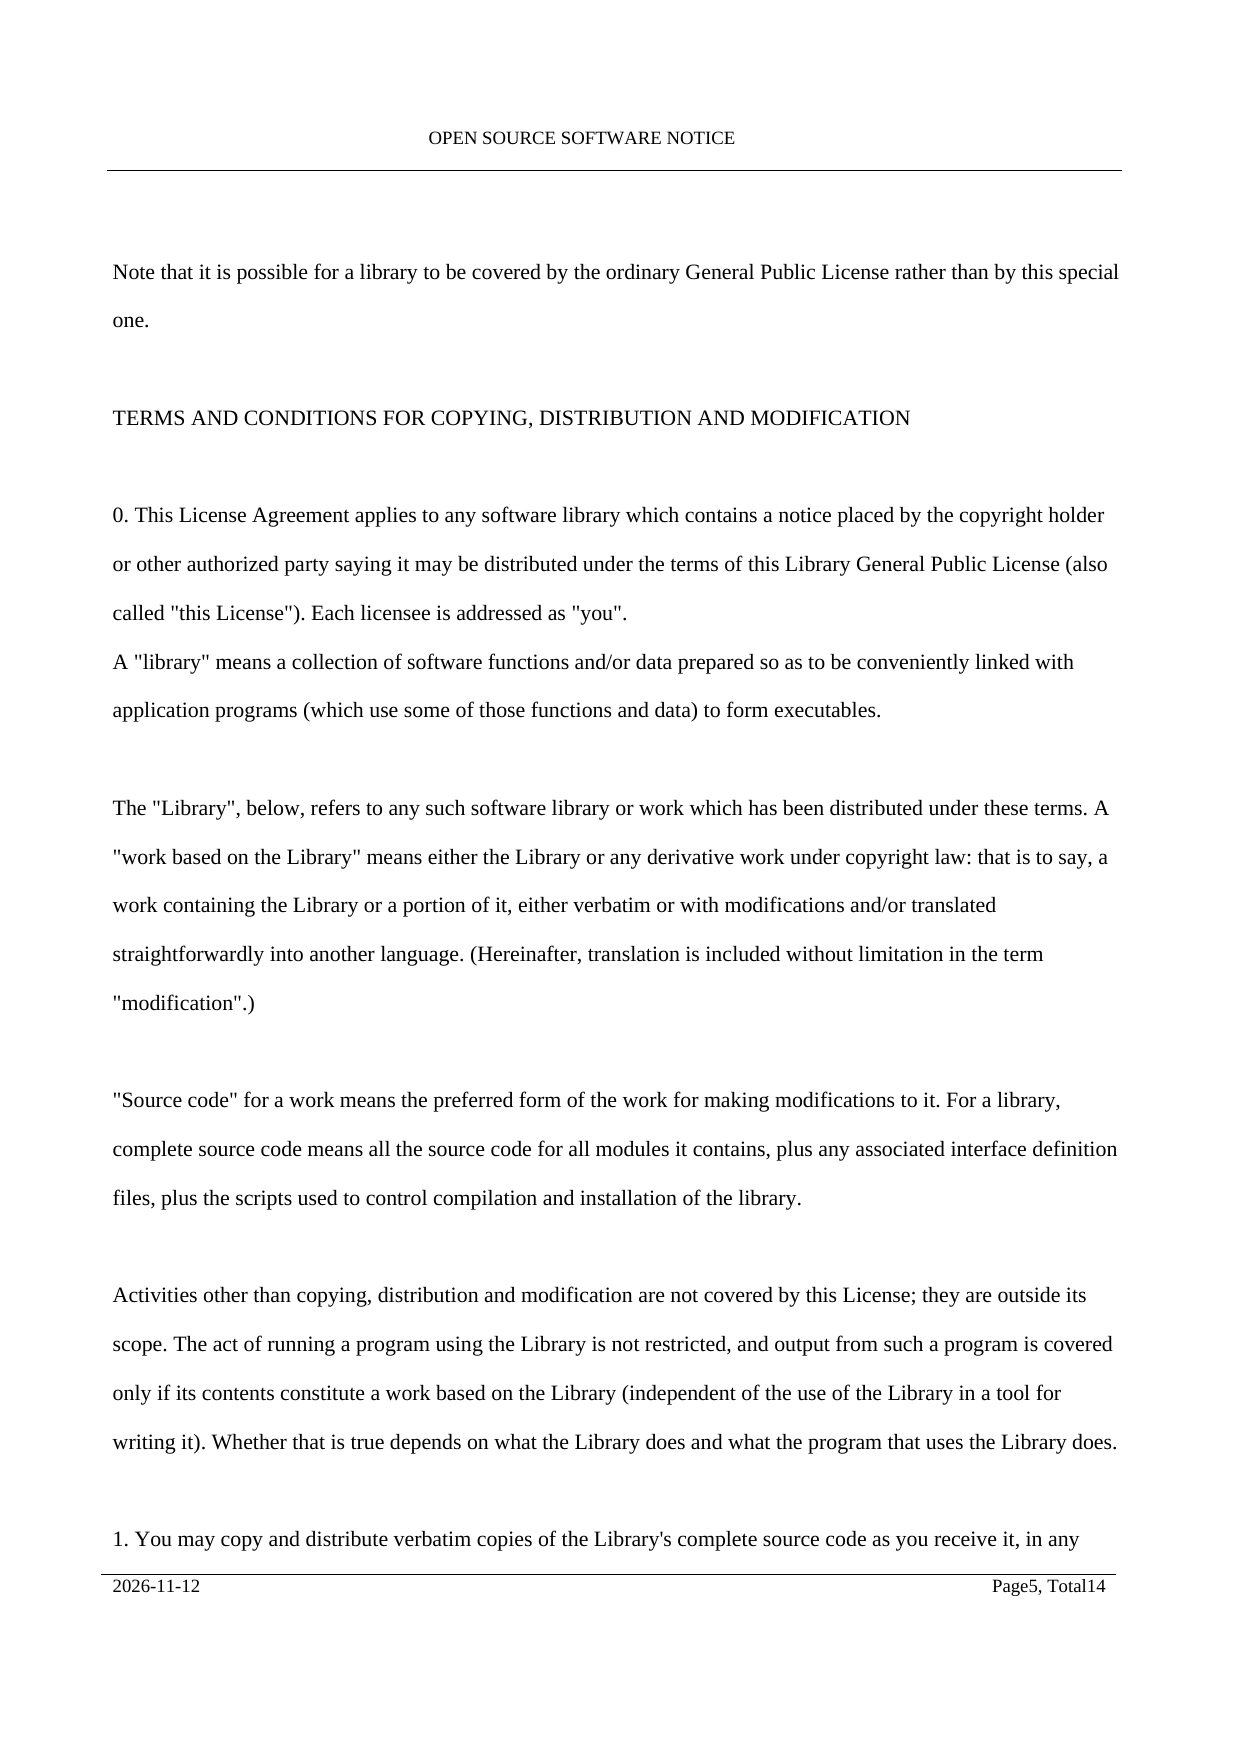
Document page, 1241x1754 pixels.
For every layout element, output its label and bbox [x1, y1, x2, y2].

text [112, 206, 1128, 1555]
